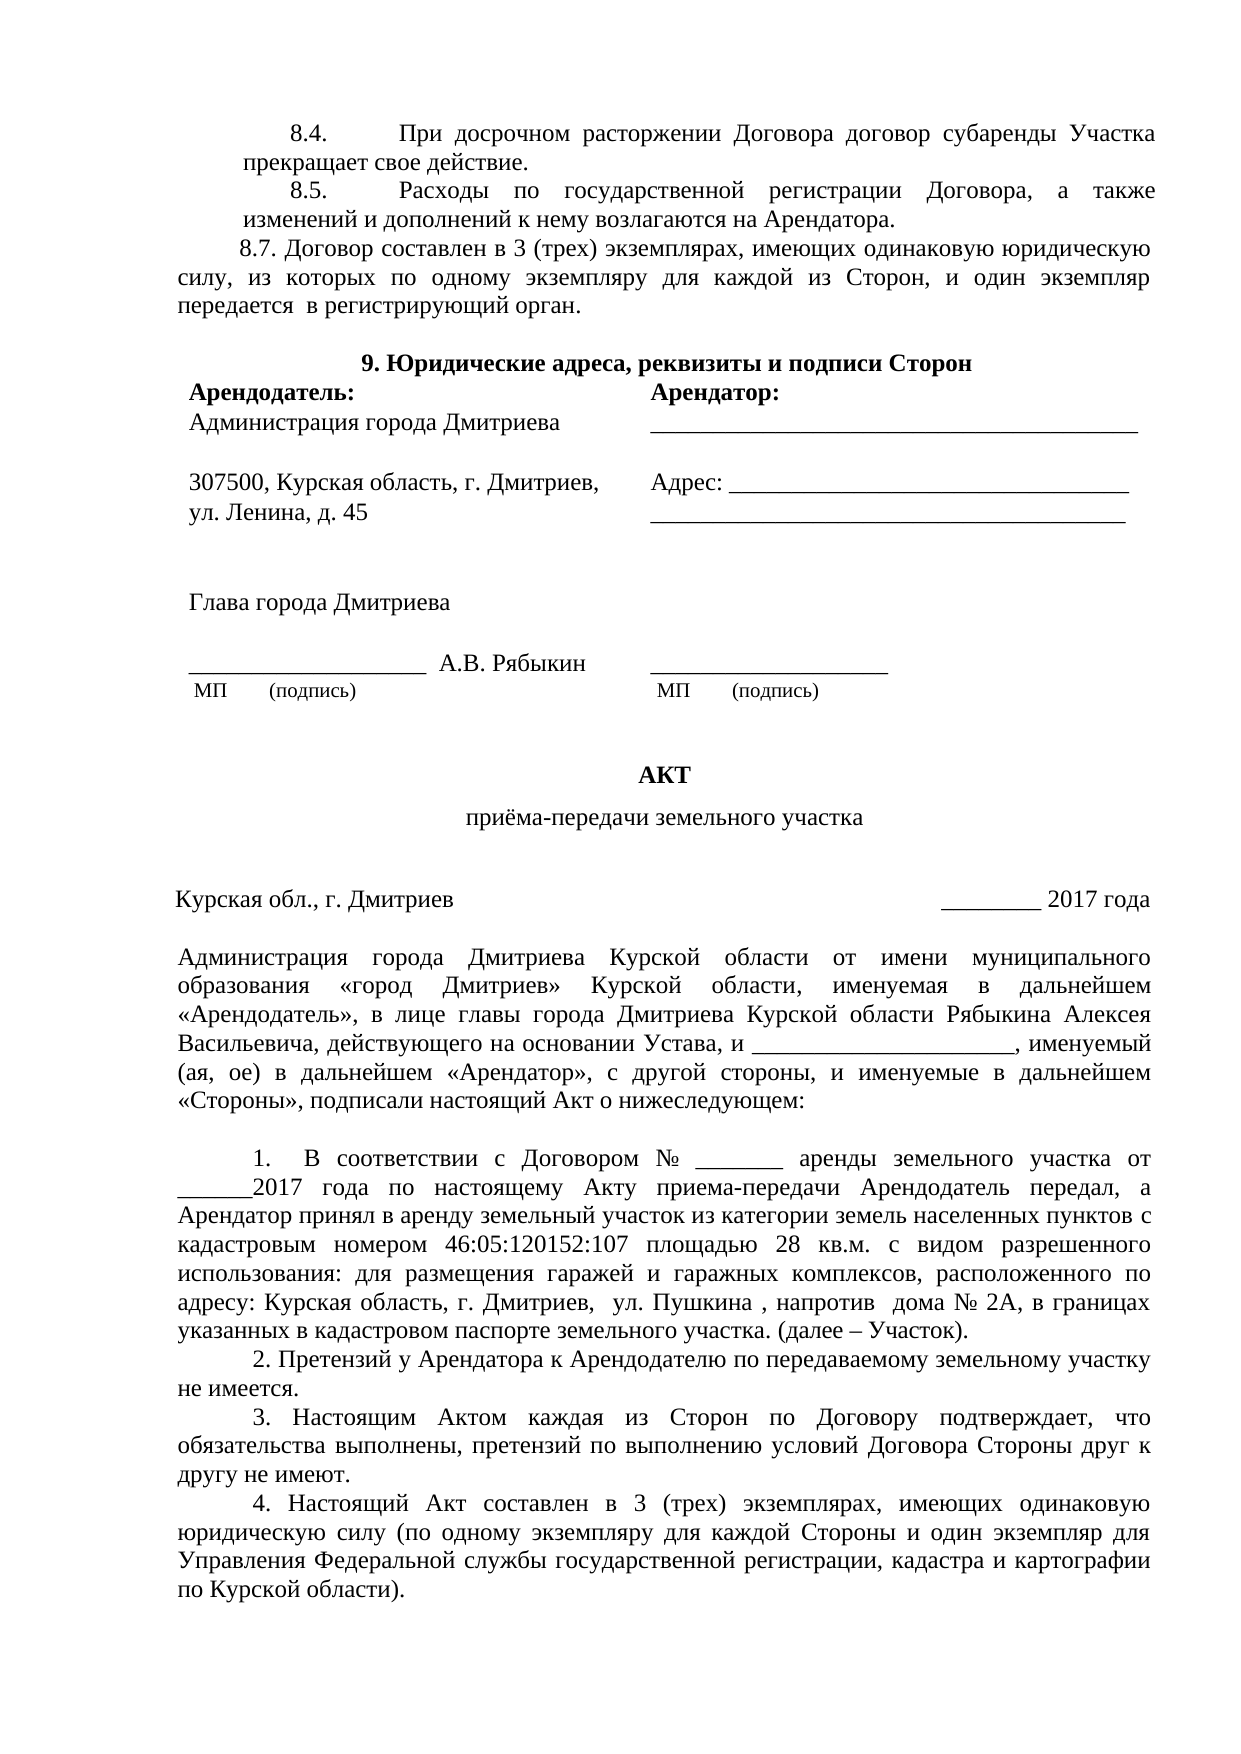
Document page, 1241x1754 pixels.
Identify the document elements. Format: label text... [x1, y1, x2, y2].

table_cell ___________________ МП (подпись) [639, 648, 1152, 703]
text Курская обл., г. Дмитриев ________ 2017 года [162, 884, 1154, 913]
table_header Арендодатель: [177, 377, 639, 407]
text 4. Настоящий Акт составлен в 3 (трех) экземплярах, имеющих одинаковую юридическую силу (по одному экземпляру для каждой Стороны и один экземпляр для Управления Федеральной службы государственной регистрации, кадастра и картографии по Курской области). [177, 1488, 1152, 1603]
text АКТ [177, 761, 1152, 789]
text приёма-передачи земельного участка [177, 802, 1152, 831]
text Администрация города Дмитриева Курской области от имени муниципального образования «город Дмитриев» Курской области, именуемая в дальнейшем «Арендодатель», в лице главы города Дмитриева Курской области Рябыкина Алексея Васильевича, действующего на основании Устава, и _____________________, именуемый (ая, ое) в дальнейшем «Арендатор», с другой стороны, и именуемые в дальнейшем «Стороны», подписали настоящий Акт о нижеследующем: [177, 942, 1152, 1114]
text 1. В соответствии с Договором № _______ аренды земельного участка от ______2017 года по настоящему Акту приема-передачи Арендодатель передал, а Арендатор принял в аренду земельный участок из категории земель населенных пунктов с кадастровым номером 46:05:120152:107 площадью 28 кв.м. с видом разрешенного использования: для размещения гаражей и гаражных комплексов, расположенного по адресу: Курская область, г. Дмитриев, ул. Пушкина , напротив дома № 2А, в границах указанных в кадастровом паспорте земельного участка. (далее – Участок). [177, 1143, 1152, 1344]
text 9. Юридические адреса, реквизиты и подписи Сторон [177, 348, 1156, 377]
table_cell Адрес: ________________________________ ______________________________________ [639, 467, 1152, 648]
table_cell _______________________________________ [639, 407, 1152, 467]
table_cell 307500, Курская область, г. Дмитриев, ул. Ленина, д. 45 Глава города Дмитриева [177, 467, 639, 648]
table_cell ___________________ А.В. Рябыкин МП (подпись) [177, 648, 639, 703]
list При досрочном расторжении Договора договор субаренды Участка прекращает свое действие. [243, 118, 1156, 176]
text 2. Претензий у Арендатора к Арендодателю по передаваемому земельному участку не имеется. [177, 1344, 1152, 1402]
text 3. Настоящим Актом каждая из Сторон по Договору подтверждает, что обязательства выполнены, претензий по выполнению условий Договора Стороны друг к другу не имеют. [177, 1402, 1152, 1488]
table_cell Администрация города Дмитриева [177, 407, 639, 467]
list Расходы по государственной регистрации Договора, а также изменений и дополнений к нему возлагаются на Арендатора. [243, 176, 1156, 233]
table_header Арендатор: [639, 377, 1152, 407]
text 8.7. Договор составлен в 3 (трех) экземплярах, имеющих одинаковую юридическую силу, из которых по одному экземпляру для каждой из Сторон, и один экземпляр передается в регистрирующий орган. [177, 233, 1152, 319]
